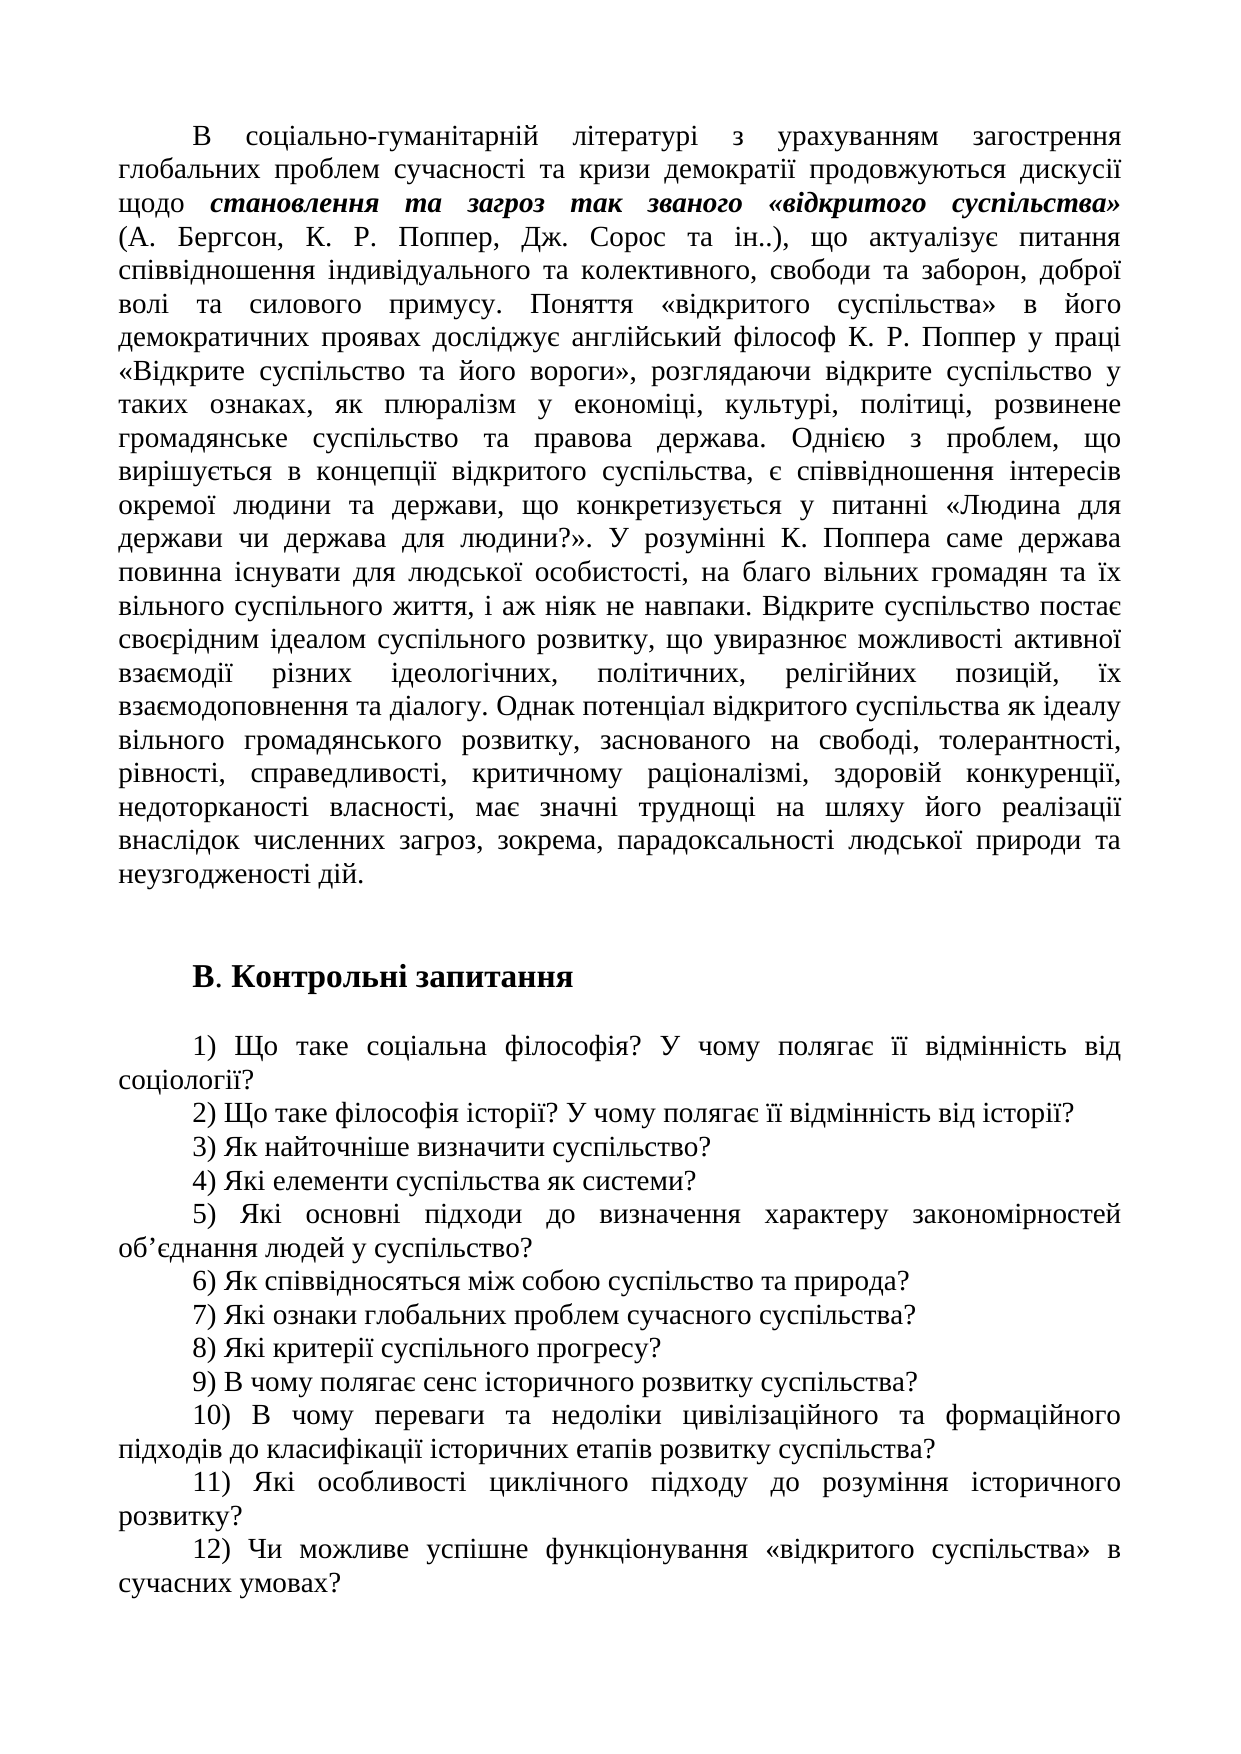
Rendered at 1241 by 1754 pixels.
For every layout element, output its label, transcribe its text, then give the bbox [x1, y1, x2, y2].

text 10) В чому переваги та недоліки цивілізаційного та формаційного підходів до класифікації історичних етапів розвитку суспільства? [118, 1397, 1122, 1464]
text 7) Які ознаки глобальних проблем сучасного суспільства? [118, 1297, 1122, 1330]
text 2) Що таке філософія історії? У чому полягає її відмінність від історії? [118, 1096, 1122, 1129]
text 9) В чому полягає сенс історичного розвитку суспільства? [118, 1364, 1122, 1397]
text В соціально-гуманітарній літературі з урахуванням загострення глобальних проблем сучасності та кризи демократії продовжуються дискусії щодо становлення та загроз так званого «відкритого суспільства» (А. Бергсон, К. Р. Поппер, Дж. Сорос та ін..), що актуалізує питання співвідношення індивідуального та колективного, свободи та заборон, доброї волі та силового примусу. Поняття «відкритого суспільства» в його демократичних проявах досліджує англійський філософ К. Р. Поппер у праці «Відкрите суспільство та його вороги», розглядаючи відкрите суспільство у таких ознаках, як плюралізм у економіці, культурі, політиці, розвинене громадянське суспільство та правова держава. Однією з проблем, що вирішується в концепції відкритого суспільства, є співвідношення інтересів окремої людини та держави, що конкретизується у питанні «Людина для держави чи держава для людини?». У розумінні К. Поппера саме держава повинна існувати для людської особистості, на благо вільних громадян та їх вільного суспільного життя, і аж ніяк не навпаки. Відкрите суспільство постає своєрідним ідеалом суспільного розвитку, що увиразнює можливості активної взаємодії різних ідеологічних, політичних, релігійних позицій, їх взаємодоповнення та діалогу. Однак потенціал відкритого суспільства як ідеалу вільного громадянського розвитку, заснованого на свободі, толерантності, рівності, справедливості, критичному раціоналізмі, здоровій конкуренції, недоторканості власності, має значні труднощі на шляху його реалізації внаслідок численних загроз, зокрема, парадоксальності людської природи та неузгодженості дій. [118, 118, 1122, 889]
text 5) Які основні підходи до визначення характеру закономірностей об’єднання людей у суспільство? [118, 1196, 1122, 1263]
text В. Контрольні запитання [118, 957, 1122, 995]
text 12) Чи можливе успішне функціонування «відкритого суспільства» в сучасних умовах? [118, 1532, 1122, 1599]
text 4) Які елементи суспільства як системи? [118, 1163, 1122, 1196]
text 11) Які особливості циклічного підходу до розуміння історичного розвитку? [118, 1464, 1122, 1532]
text 3) Як найточніше визначити суспільство? [118, 1129, 1122, 1163]
text 8) Які критерії суспільного прогресу? [118, 1330, 1122, 1364]
text 6) Як співвідносяться між собою суспільство та природа? [118, 1263, 1122, 1297]
text 1) Що таке соціальна філософія? У чому полягає її відмінність від соціології? [118, 1028, 1122, 1096]
